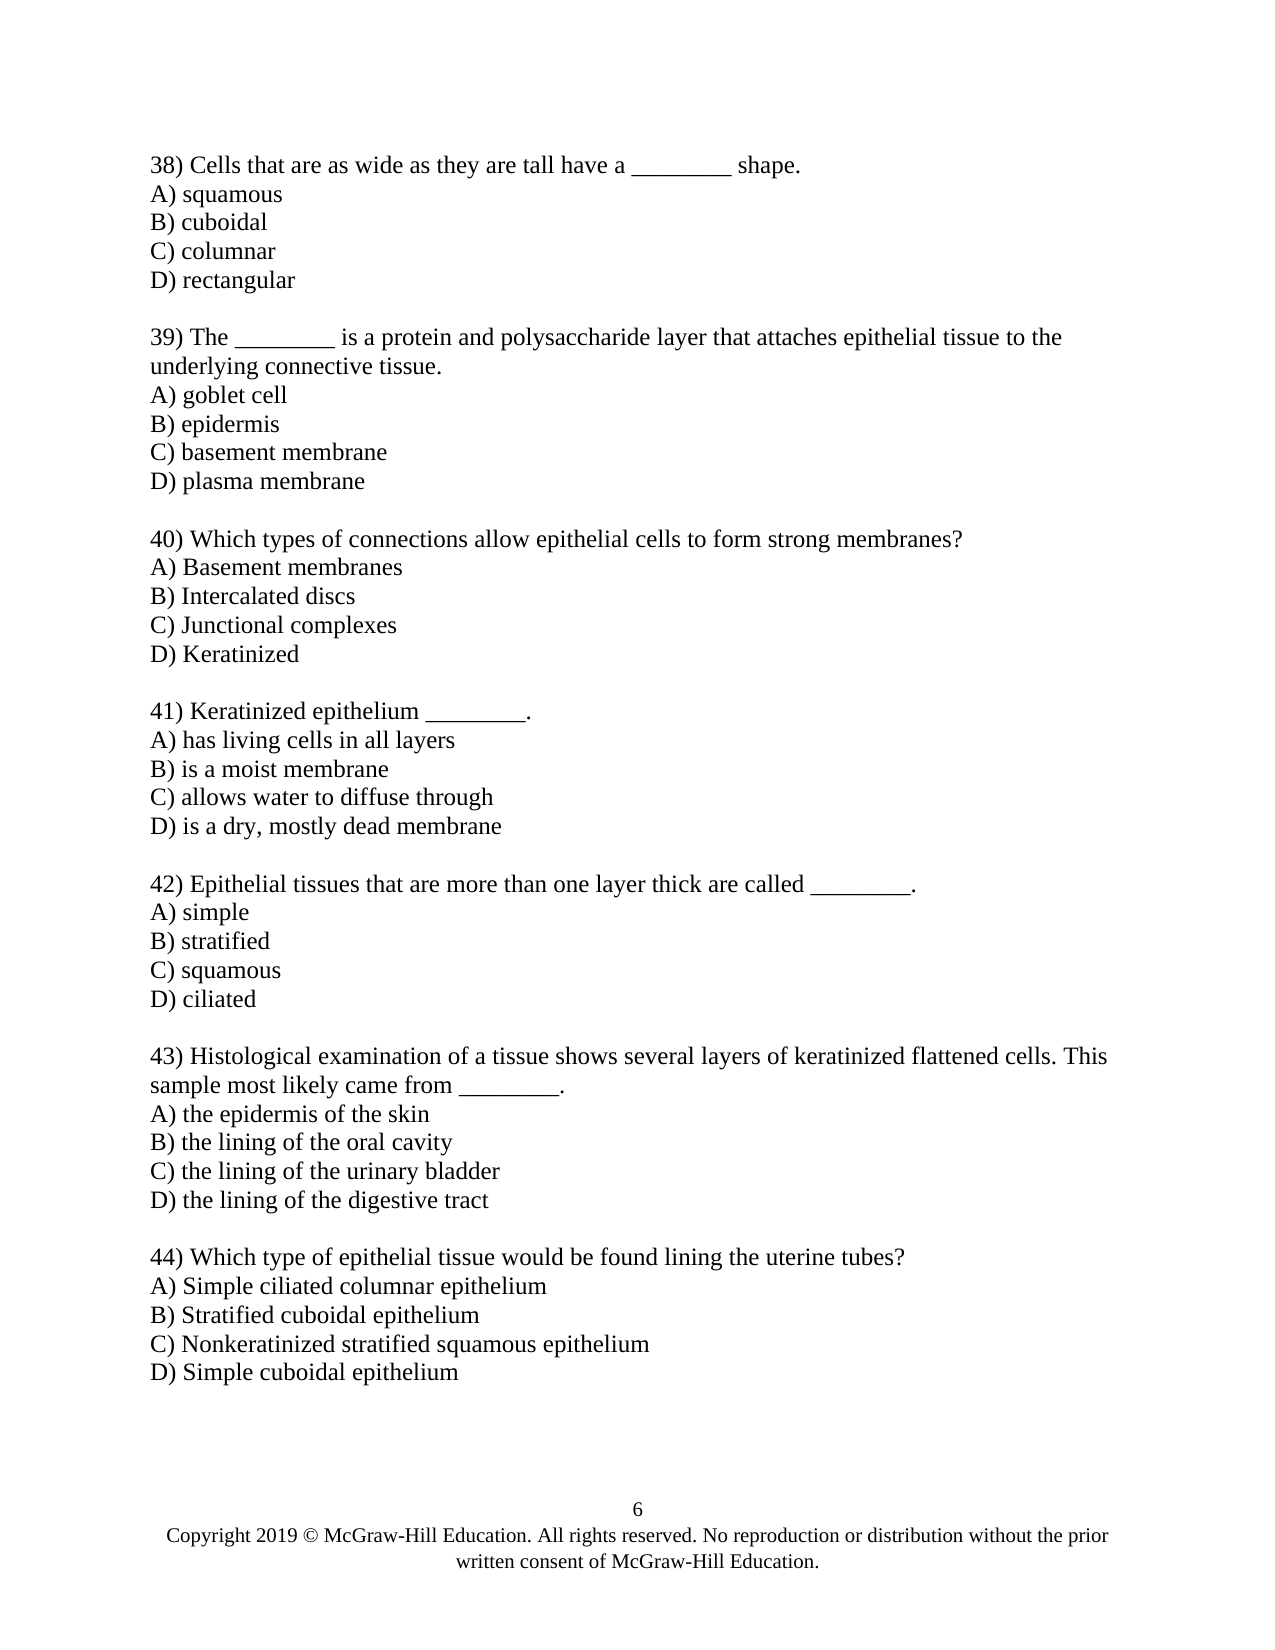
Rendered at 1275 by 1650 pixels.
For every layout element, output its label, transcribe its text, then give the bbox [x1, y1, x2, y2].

text B) Stratified cuboidal epithelium [150, 1300, 1125, 1329]
text D) plasma membrane [150, 466, 1125, 495]
text D) the lining of the digestive tract [150, 1185, 1125, 1214]
text C) the lining of the urinary bladder [150, 1156, 1125, 1185]
text B) Intercalated discs [150, 581, 1125, 610]
text 43) Histological examination of a tissue shows several layers of keratinized flattened cells. This sample most likely came from ________. [150, 1041, 1125, 1099]
text D) ciliated [150, 984, 1125, 1012]
text 40) Which types of connections allow epithelial cells to form strong membranes? [150, 524, 1125, 552]
text D) is a dry, mostly dead membrane [150, 811, 1125, 840]
text C) allows water to diffuse through [150, 782, 1125, 811]
text 38) Cells that are as wide as they are tall have a ________ shape. [150, 150, 1125, 179]
text A) goblet cell [150, 380, 1125, 409]
text B) is a moist membrane [150, 754, 1125, 782]
text A) the epidermis of the skin [150, 1099, 1125, 1127]
text C) columnar [150, 236, 1125, 265]
text C) Junctional complexes [150, 610, 1125, 639]
text D) Keratinized [150, 639, 1125, 667]
text A) Simple ciliated columnar epithelium [150, 1271, 1125, 1300]
text A) Basement membranes [150, 552, 1125, 581]
text B) stratified [150, 926, 1125, 955]
text B) the lining of the oral cavity [150, 1127, 1125, 1156]
text A) has living cells in all layers [150, 725, 1125, 754]
text 39) The ________ is a protein and polysaccharide layer that attaches epithelial tissue to the underlying connective tissue. [150, 322, 1125, 380]
text 41) Keratinized epithelium ________. [150, 696, 1125, 725]
text D) rectangular [150, 265, 1125, 294]
text C) basement membrane [150, 437, 1125, 466]
text 42) Epithelial tissues that are more than one layer thick are called ________. [150, 869, 1125, 897]
text A) simple [150, 897, 1125, 926]
text B) cuboidal [150, 207, 1125, 236]
text C) Nonkeratinized stratified squamous epithelium [150, 1329, 1125, 1357]
text A) squamous [150, 179, 1125, 207]
text C) squamous [150, 955, 1125, 984]
text B) epidermis [150, 409, 1125, 437]
text D) Simple cuboidal epithelium [150, 1357, 1125, 1386]
text 44) Which type of epithelial tissue would be found lining the uterine tubes? [150, 1242, 1125, 1271]
